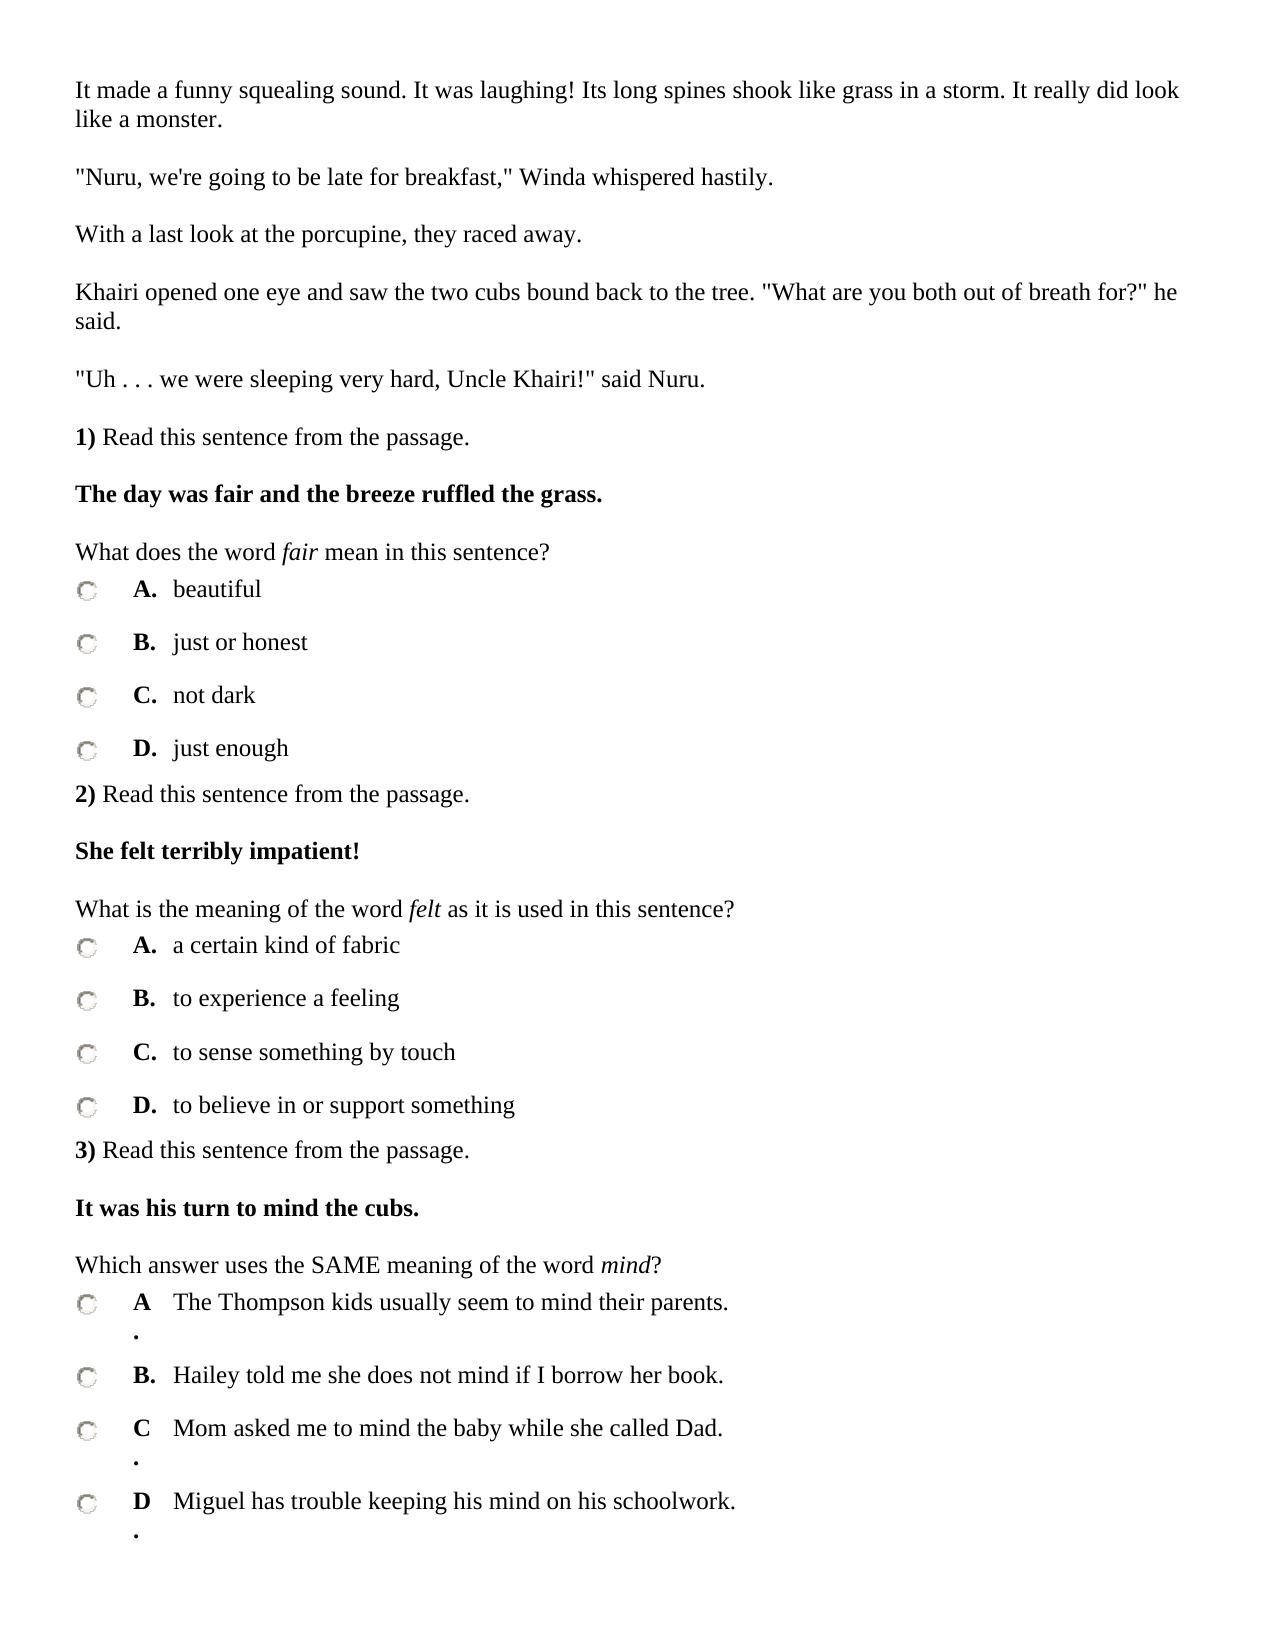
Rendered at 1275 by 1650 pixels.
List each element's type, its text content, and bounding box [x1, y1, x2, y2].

text It made a funny squealing sound. It was laughing! Its long spines shook like grass in a storm. It really did look like a monster. [75, 75, 1200, 132]
table_cell C. [125, 1029, 165, 1082]
table_header A. [125, 1279, 165, 1352]
table_cell to experience a feeling [165, 976, 590, 1029]
table_cell just enough [165, 726, 432, 779]
table_cell to believe in or support something [165, 1082, 590, 1135]
table_cell Hailey told me she does not mind if I borrow her book. [165, 1352, 1208, 1406]
table_header beautiful [165, 566, 432, 619]
table_cell C. [125, 672, 165, 726]
text "Uh . . . we were sleeping very hard, Uncle Khairi!" said Nuru. [75, 364, 1200, 393]
table_cell [67, 1352, 125, 1406]
table_cell [67, 1406, 125, 1479]
table_cell C. [125, 1406, 165, 1479]
table_header [67, 1279, 125, 1352]
table_cell Mom asked me to mind the baby while she called Dad. [165, 1406, 1208, 1479]
table_cell B. [125, 1352, 165, 1406]
table_cell D. [125, 726, 165, 779]
table_cell [67, 726, 125, 779]
table_cell B. [125, 619, 165, 672]
table_cell [67, 1029, 125, 1082]
text Khairi opened one eye and saw the two cubs bound back to the tree. "What are you both out of breath for?" he said. [75, 277, 1200, 335]
table_cell D. [125, 1479, 165, 1552]
table_header A. [125, 566, 165, 619]
table_header [67, 566, 125, 619]
table_cell Miguel has trouble keeping his mind on his schoolwork. [165, 1479, 1208, 1552]
text With a last look at the porcupine, they raced away. [75, 219, 1200, 248]
table_cell [67, 976, 125, 1029]
text "Nuru, we're going to be late for breakfast," Winda whispered hastily. [75, 162, 1200, 190]
table_cell just or honest [165, 619, 432, 672]
table_cell [67, 619, 125, 672]
table_cell [67, 672, 125, 726]
table_cell [67, 1479, 125, 1552]
table_cell to sense something by touch [165, 1029, 590, 1082]
table_header a certain kind of fabric [165, 923, 590, 976]
table_cell B. [125, 976, 165, 1029]
text 1) Read this sentence from the passage. The day was fair and the breeze ruffled the grass. What does the word fair mean in this sentence? [75, 422, 1200, 566]
table_header The Thompson kids usually seem to mind their parents. [165, 1279, 1208, 1352]
text 3) Read this sentence from the passage. It was his turn to mind the cubs. Which answer uses the SAME meaning of the word mind? [75, 1135, 1200, 1279]
table_cell not dark [165, 672, 432, 726]
table_header [67, 923, 125, 976]
text 2) Read this sentence from the passage. She felt terribly impatient! What is the meaning of the word felt as it is used in this sentence? [75, 779, 1200, 922]
table_cell D. [125, 1082, 165, 1135]
table_cell [67, 1082, 125, 1135]
table_header A. [125, 923, 165, 976]
